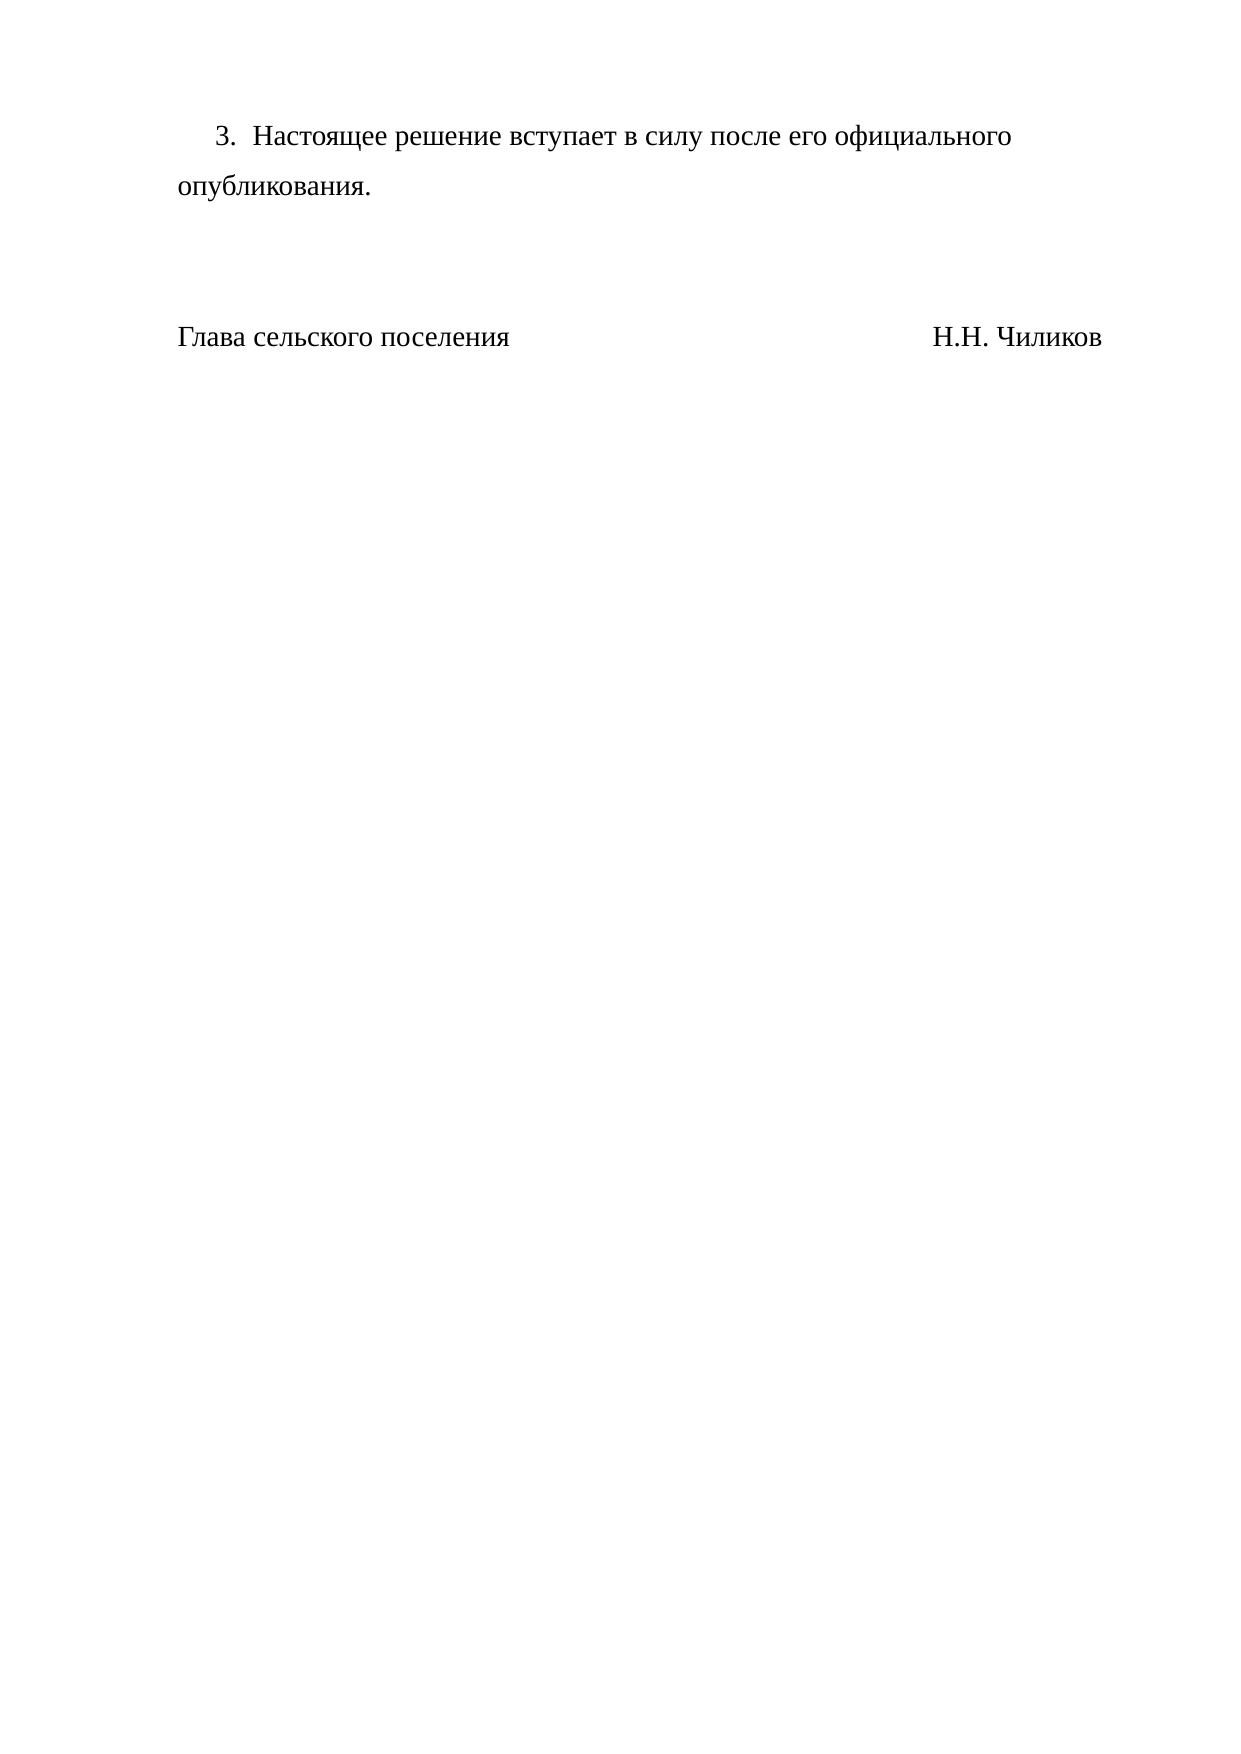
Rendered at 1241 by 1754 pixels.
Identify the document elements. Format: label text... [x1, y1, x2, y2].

text Глава сельского поселения Н.Н. Чиликов [177, 319, 1152, 353]
list Настоящее решение вступает в силу после его официального [215, 118, 1152, 152]
text опубликования. [177, 168, 1152, 202]
